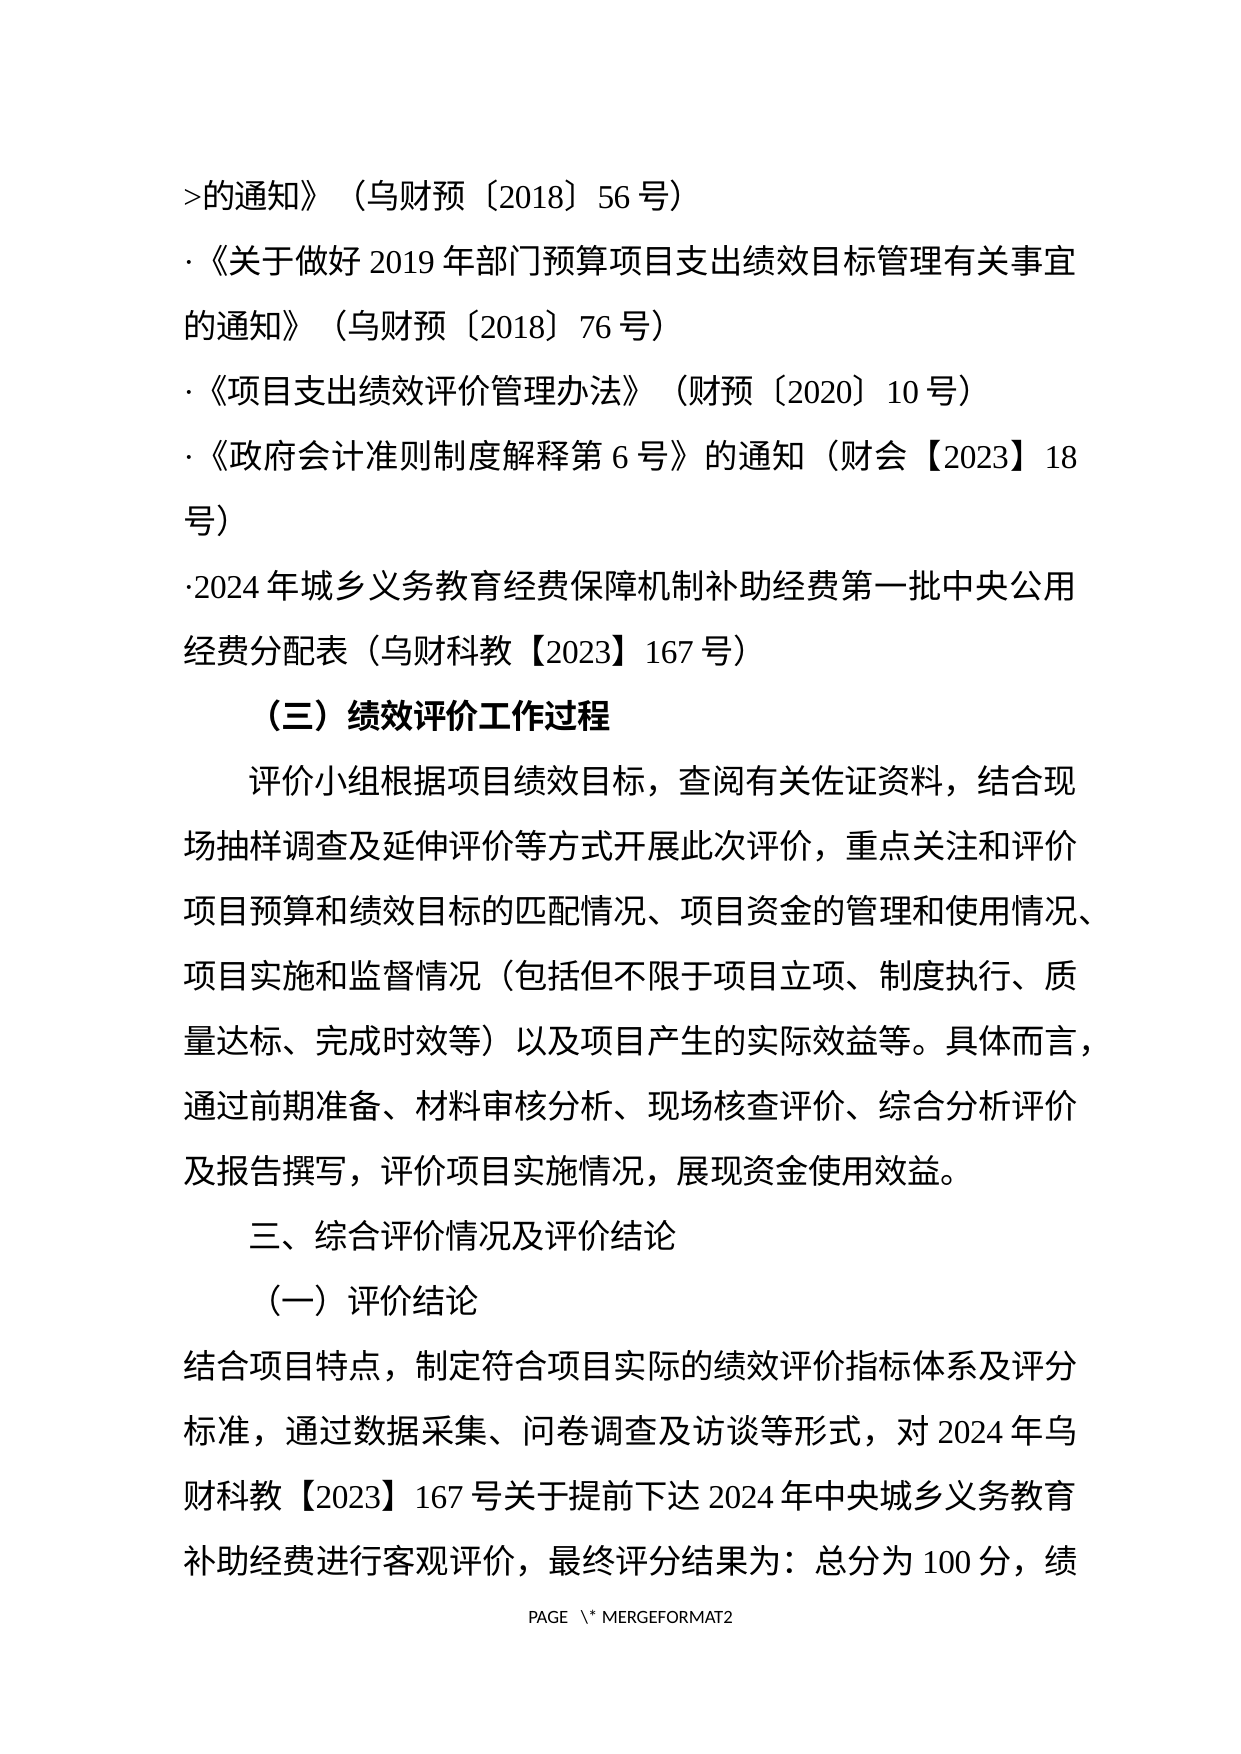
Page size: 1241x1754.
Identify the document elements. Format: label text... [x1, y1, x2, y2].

text 评价小组根据项目绩效目标，查阅有关佐证资料，结合现场抽样调查及延伸评价等方式开展此次评价，重点关注和评价项目预算和绩效目标的匹配情况、项目资金的管理和使用情况、项目实施和监督情况（包括但不限于项目立项、制度执行、质量达标、完成时效等）以及项目产生的实际效益等。具体而言，通过前期准备、材料审核分析、现场核查评价、综合分析评价及报告撰写，评价项目实施情况，展现资金使用效益。 [183, 747, 1078, 1202]
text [183, 162, 1078, 682]
text （三）绩效评价工作过程 [183, 682, 1078, 747]
text 三、综合评价情况及评价结论 [183, 1202, 1078, 1267]
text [183, 1267, 1078, 1592]
